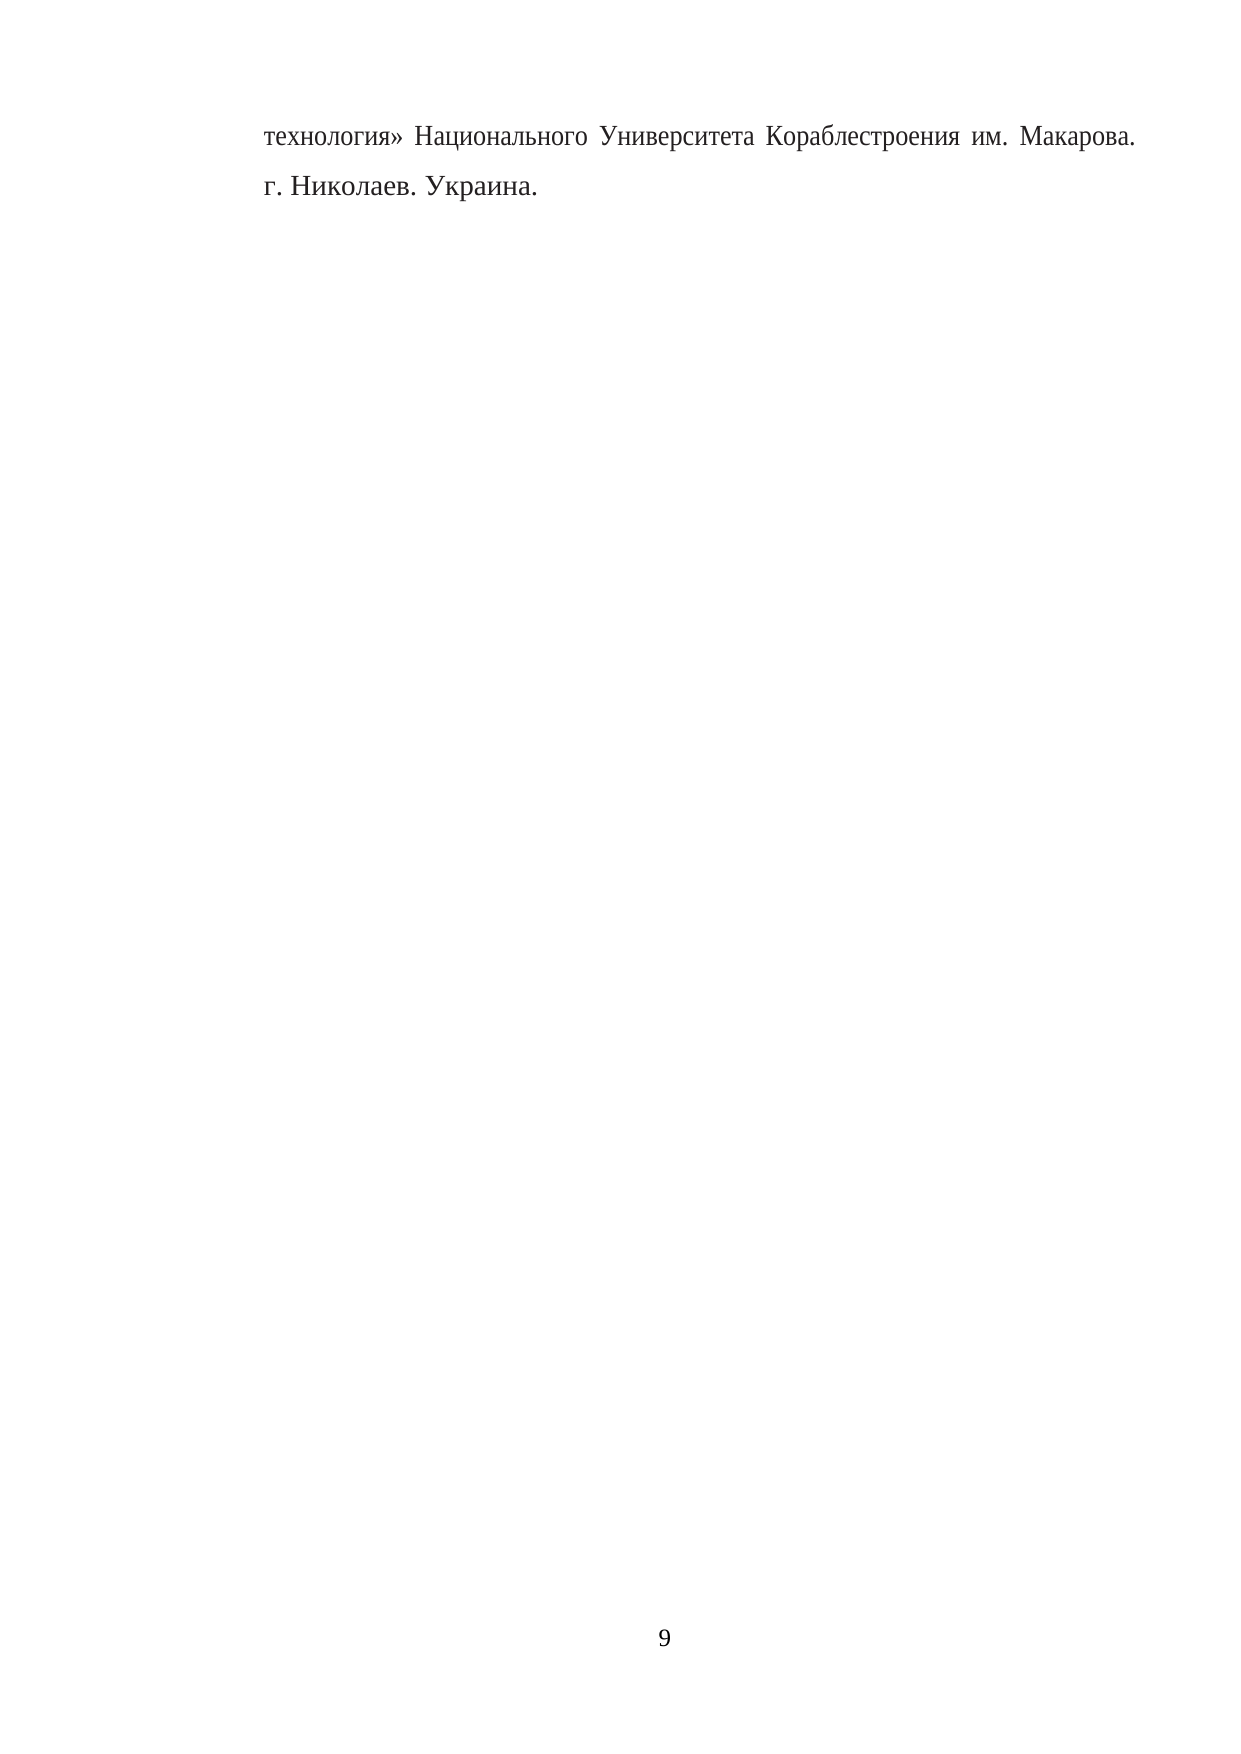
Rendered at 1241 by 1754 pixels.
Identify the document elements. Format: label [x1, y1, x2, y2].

list [220, 118, 1136, 202]
